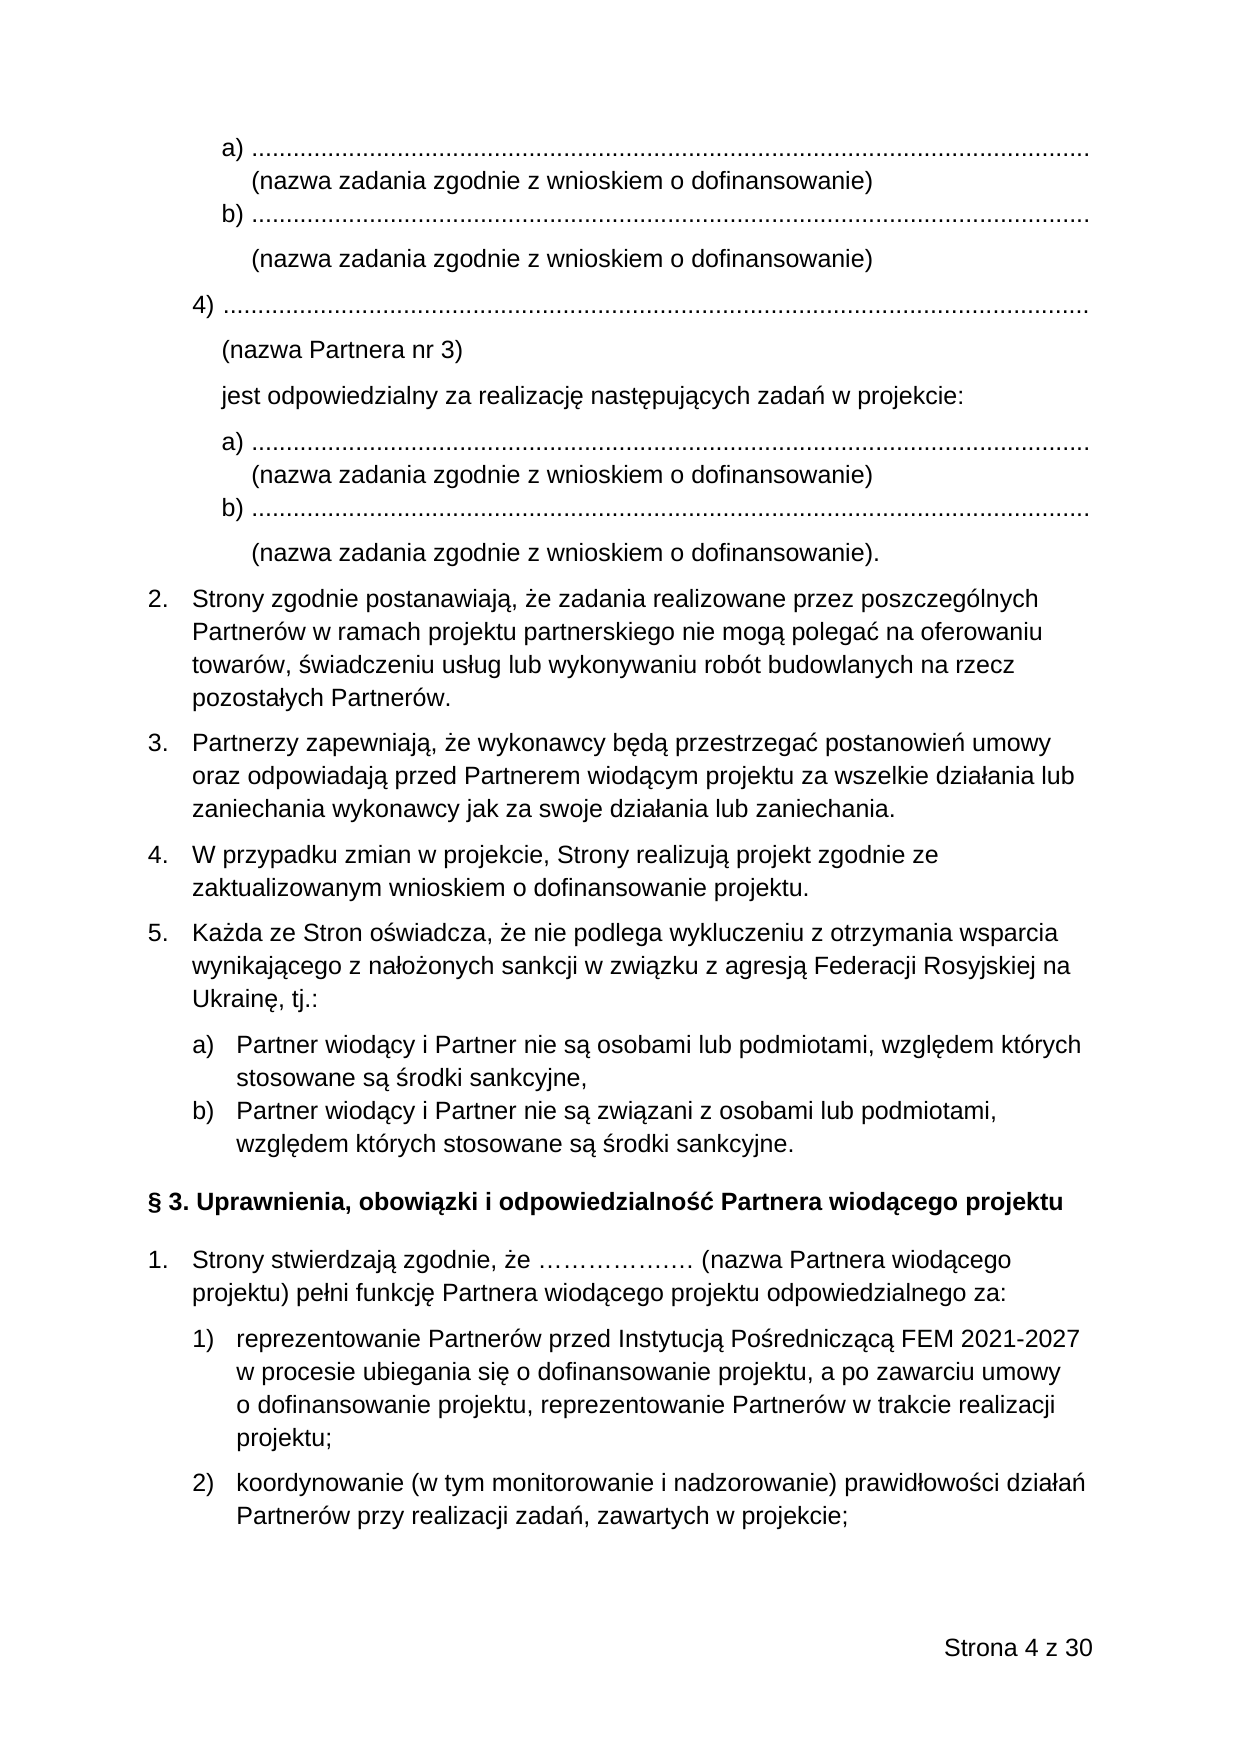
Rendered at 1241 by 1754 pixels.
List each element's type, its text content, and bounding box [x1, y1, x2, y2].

text jest odpowiedzialny za realizację następujących zadań w projekcie: [221, 381, 1093, 410]
list ......................................................................................................................... [221, 427, 1093, 455]
list W przypadku zmian w projekcie, Strony realizują projekt zgodnie ze zaktualizowanym wnioskiem o dofinansowanie projektu. [148, 840, 1093, 902]
list reprezentowanie Partnerów przed Instytucją Pośredniczącą FEM 2021-2027 w procesie ubiegania się o dofinansowanie projektu, a po zawarciu umowy o dofinansowanie projektu, reprezentowanie Partnerów w trakcie realizacji projektu; [192, 1323, 1093, 1451]
list (nazwa zadania zgodnie z wnioskiem o dofinansowanie) [251, 459, 1093, 488]
list Partner wiodący i Partner nie są osobami lub podmiotami, względem których stosowane są środki sankcyjne, [192, 1030, 1093, 1092]
subtitle § 3. Uprawnienia, obowiązki i odpowiedzialność Partnera wiodącego projektu [148, 1187, 1093, 1216]
list (nazwa zadania zgodnie z wnioskiem o dofinansowanie) [251, 166, 1093, 195]
list Partner wiodący i Partner nie są związani z osobami lub podmiotami, względem których stosowane są środki sankcyjne. [192, 1096, 1093, 1158]
list Każda ze Stron oświadcza, że nie podlega wykluczeniu z otrzymania wsparcia wynikającego z nałożonych sankcji w związku z agresją Federacji Rosyjskiej na Ukrainę, tj.: [148, 918, 1093, 1013]
list Strony stwierdzają zgodnie, że …………….… (nazwa Partnera wiodącego projektu) pełni funkcję Partnera wiodącego projektu odpowiedzialnego za: [148, 1245, 1093, 1307]
list ............................................................................................................................. [192, 290, 1093, 319]
list ......................................................................................................................... [221, 133, 1093, 162]
list ......................................................................................................................... [221, 493, 1093, 521]
text (nazwa zadania zgodnie z wnioskiem o dofinansowanie). [251, 538, 1093, 567]
list ......................................................................................................................... [221, 199, 1093, 228]
text (nazwa zadania zgodnie z wnioskiem o dofinansowanie) [251, 244, 1093, 273]
list koordynowanie (w tym monitorowanie i nadzorowanie) prawidłowości działań Partnerów przy realizacji zadań, zawartych w projekcie; [192, 1468, 1093, 1530]
list Partnerzy zapewniają, że wykonawcy będą przestrzegać postanowień umowy oraz odpowiadają przed Partnerem wiodącym projektu za wszelkie działania lub zaniechania wykonawcy jak za swoje działania lub zaniechania. [148, 728, 1093, 823]
list Strony zgodnie postanawiają, że zadania realizowane przez poszczególnych Partnerów w ramach projektu partnerskiego nie mogą polegać na oferowaniu towarów, świadczeniu usług lub wykonywaniu robót budowlanych na rzecz pozostałych Partnerów. [148, 584, 1093, 711]
text (nazwa Partnera nr 3) [221, 336, 1093, 364]
